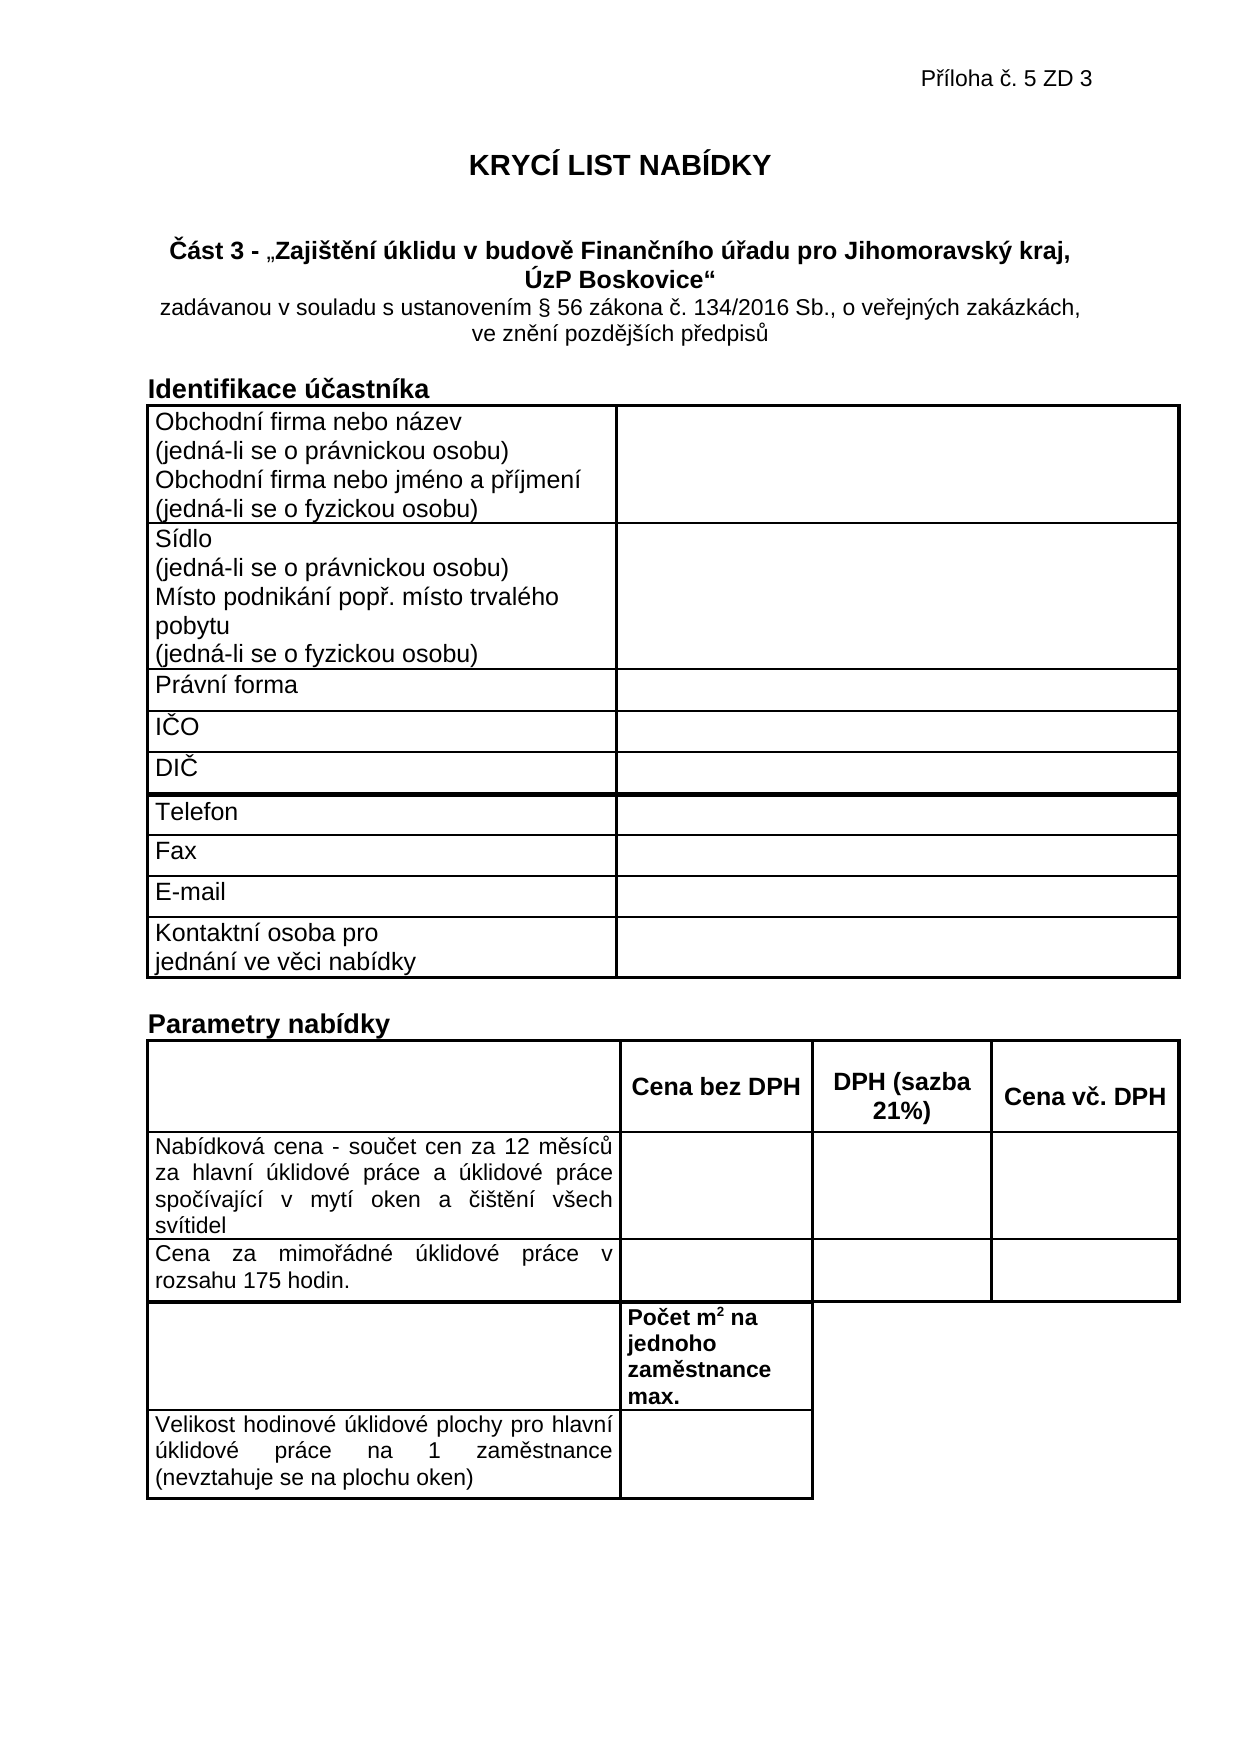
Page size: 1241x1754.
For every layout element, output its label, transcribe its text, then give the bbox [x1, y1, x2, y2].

table_cell Telefon [149, 797, 615, 833]
table_cell E-mail [149, 877, 615, 916]
table_cell [618, 918, 1177, 976]
table_cell [149, 1304, 619, 1409]
table_cell Právní forma [149, 670, 615, 709]
table_cell [622, 1133, 811, 1238]
text zadávanou v souladu s ustanovením § 56 zákona č. 134/2016 Sb., o veřejných zakázkách, ve znění pozdějších předpisů [148, 294, 1092, 347]
table_header Cena bez DPH [622, 1042, 811, 1131]
table_header [618, 407, 1177, 522]
table_cell [618, 670, 1177, 709]
table_cell Nabídková cena - součet cen za 12 měsíců za hlavní úklidové práce a úklidové práce spočívající v mytí oken a čištění všech svítidel [149, 1133, 619, 1238]
table_cell IČO [149, 712, 615, 751]
table_cell [814, 1133, 990, 1238]
table_cell DIČ [149, 753, 615, 792]
subtitle Identifikace účastníka [148, 373, 1092, 404]
table_cell [618, 524, 1177, 668]
table_cell [618, 753, 1177, 792]
table_cell [622, 1411, 811, 1497]
table_cell Kontaktní osoba pro jednání ve věci nabídky [149, 918, 615, 976]
table_cell [618, 877, 1177, 916]
table_cell [618, 836, 1177, 875]
table_cell [993, 1133, 1177, 1238]
table_cell Sídlo (jedná-li se o právnickou osobu) Místo podnikání popř. místo trvalého pobytu (jedná-li se o fyzickou osobu) [149, 524, 615, 668]
table_cell Velikost hodinové úklidové plochy pro hlavní úklidové práce na 1 zaměstnance (nevztahuje se na plochu oken) [149, 1411, 619, 1497]
table_cell [622, 1240, 811, 1300]
table_header DPH (sazba 21%) [814, 1042, 990, 1131]
table_cell Cena za mimořádné úklidové práce v rozsahu 175 hodin. [149, 1240, 619, 1300]
text Část 3 - „Zajištění úklidu v budově Finančního úřadu pro Jihomoravský kraj, [148, 236, 1092, 265]
table_cell Fax [149, 836, 615, 875]
table_header Obchodní firma nebo název (jedná-li se o právnickou osobu) Obchodní firma nebo jméno a příjmení (jedná-li se o fyzickou osobu) [149, 407, 615, 522]
table_cell [814, 1240, 990, 1300]
table_cell [993, 1240, 1177, 1300]
table_header [149, 1042, 619, 1131]
table_cell [618, 712, 1177, 751]
text ÚzP Boskovice“ [148, 265, 1092, 294]
subtitle KRYCÍ LIST NABÍDKY [148, 148, 1092, 181]
table_cell [618, 797, 1177, 833]
table_header Cena vč. DPH [993, 1042, 1177, 1131]
table_cell Počet m2 na jednoho zaměstnance max. [622, 1304, 811, 1409]
subtitle Parametry nabídky [148, 1008, 1092, 1039]
